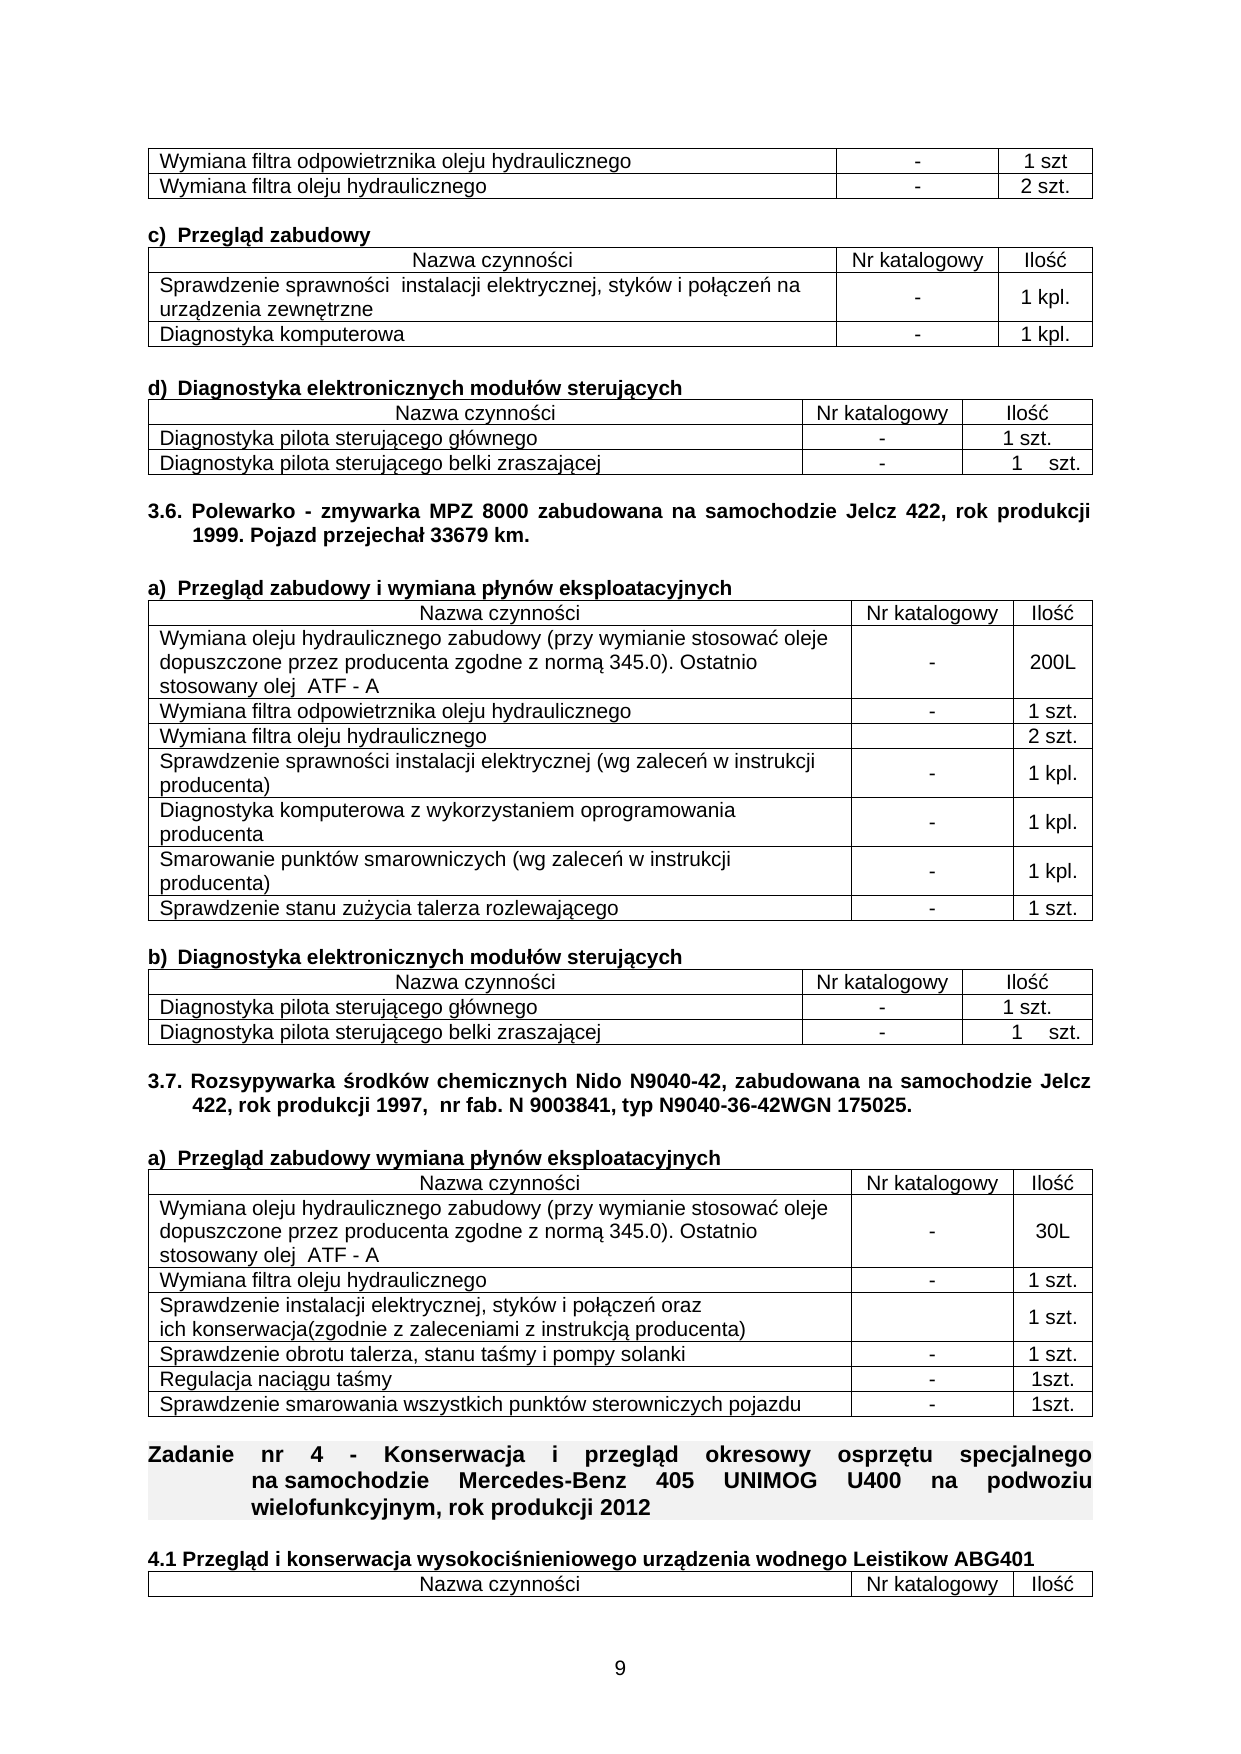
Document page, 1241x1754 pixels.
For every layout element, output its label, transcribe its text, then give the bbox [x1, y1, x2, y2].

table_cell 1 szt. [963, 995, 1092, 1019]
table_cell [852, 724, 1013, 748]
table_cell 1 szt [999, 149, 1092, 173]
table_header Ilość [963, 970, 1092, 994]
table_header Ilość [999, 248, 1092, 272]
table_cell 2 szt. [999, 174, 1092, 198]
table_cell - [852, 1342, 1013, 1366]
table_header Nazwa czynności [149, 1572, 851, 1596]
table_cell 1 kpl. [999, 273, 1092, 321]
table_cell Wymiana filtra oleju hydraulicznego [149, 724, 851, 748]
table_cell - [852, 1268, 1013, 1292]
list Przegląd zabudowy i wymiana płynów eksploatacyjnych [148, 576, 1093, 600]
table_cell Wymiana filtra oleju hydraulicznego [149, 174, 836, 198]
list 3.7. Rozsypywarka środków chemicznych Nido N9040-42, zabudowana na samochodzie Jelcz 422, rok produkcji 1997, nr fab. N 9003841, typ N9040-36-42WGN 175025. [148, 1069, 1093, 1117]
table_cell - [852, 847, 1013, 895]
table_cell 1szt. [1014, 1367, 1092, 1391]
table_cell Diagnostyka pilota sterującego głównego [149, 995, 802, 1019]
table_cell - [852, 699, 1013, 723]
table_header Ilość [1014, 1170, 1092, 1194]
table_cell Sprawdzenie smarowania wszystkich punktów sterowniczych pojazdu [149, 1392, 851, 1416]
table_cell - [852, 1367, 1013, 1391]
table_cell szt. [963, 1020, 1092, 1044]
table_cell - [852, 896, 1013, 920]
table_header Nazwa czynności [149, 248, 836, 272]
table_cell 1 szt. [1014, 1268, 1092, 1292]
table_cell 1 kpl. [1014, 847, 1092, 895]
table_cell - [803, 425, 962, 449]
table_cell 1 szt. [1014, 1293, 1092, 1341]
table_cell 1 kpl. [1014, 798, 1092, 846]
list 3.6. Polewarko - zmywarka MPZ 8000 zabudowana na samochodzie Jelcz 422, rok produkcji 1999. Pojazd przejechał 33679 km. [148, 499, 1093, 547]
table_header Nazwa czynności [149, 601, 851, 625]
table_header Nazwa czynności [149, 970, 802, 994]
table_cell Sprawdzenie sprawności instalacji elektrycznej, styków i połączeń na urządzenia zewnętrzne [149, 273, 836, 321]
table_cell - [803, 995, 962, 1019]
table_cell Diagnostyka komputerowa [149, 322, 836, 346]
table_cell 1 szt. [1014, 1342, 1092, 1366]
table_cell - [852, 1195, 1013, 1267]
table_cell Diagnostyka pilota sterującego belki zraszającej [149, 1020, 802, 1044]
table_cell Wymiana filtra odpowietrznika oleju hydraulicznego [149, 699, 851, 723]
table_cell 200L [1014, 626, 1092, 698]
table_cell - [837, 273, 998, 321]
table_cell - [837, 174, 998, 198]
table_cell Regulacja naciągu taśmy [149, 1367, 851, 1391]
table_cell 2 szt. [1014, 724, 1092, 748]
table_header Ilość [1014, 1572, 1092, 1596]
table_cell - [852, 626, 1013, 698]
table_header Nr katalogowy [852, 1170, 1013, 1194]
list Przegląd zabudowy wymiana płynów eksploatacyjnych [148, 1145, 1093, 1169]
table_cell 1 kpl. [999, 322, 1092, 346]
table_cell Sprawdzenie instalacji elektrycznej, styków i połączeń oraz ich konserwacja(zgodnie z zaleceniami z instrukcją producenta) [149, 1293, 851, 1341]
table_cell - [803, 450, 962, 474]
table_cell Sprawdzenie stanu zużycia talerza rozlewającego [149, 896, 851, 920]
table_cell - [852, 1392, 1013, 1416]
table_header Nr katalogowy [803, 400, 962, 424]
table_cell - [837, 149, 998, 173]
table_header Nazwa czynności [149, 1170, 851, 1194]
table_cell Diagnostyka pilota sterującego głównego [149, 425, 802, 449]
table_cell - [852, 798, 1013, 846]
table_cell Sprawdzenie sprawności instalacji elektrycznej (wg zaleceń w instrukcji producenta) [149, 749, 851, 797]
table_cell Diagnostyka pilota sterującego belki zraszającej [149, 450, 802, 474]
table_cell Diagnostyka komputerowa z wykorzystaniem oprogramowania producenta [149, 798, 851, 846]
table_header Nr katalogowy [852, 1572, 1013, 1596]
table_cell Wymiana oleju hydraulicznego zabudowy (przy wymianie stosować oleje dopuszczone przez producenta zgodne z normą 345.0). Ostatnio stosowany olej ATF - A [149, 1195, 851, 1267]
table_cell 1 szt. [1014, 699, 1092, 723]
table_cell 30L [1014, 1195, 1092, 1267]
list Przegląd zabudowy [148, 223, 1093, 247]
table_cell 1szt. [1014, 1392, 1092, 1416]
list Diagnostyka elektronicznych modułów sterujących [148, 375, 1093, 399]
table_cell Smarowanie punktów smarowniczych (wg zaleceń w instrukcji producenta) [149, 847, 851, 895]
table_header Nr katalogowy [803, 970, 962, 994]
table_cell - [837, 322, 998, 346]
table_header Nr katalogowy [852, 601, 1013, 625]
table_header Nr katalogowy [837, 248, 998, 272]
table_cell Wymiana oleju hydraulicznego zabudowy (przy wymianie stosować oleje dopuszczone przez producenta zgodne z normą 345.0). Ostatnio stosowany olej ATF - A [149, 626, 851, 698]
table_cell 1 szt. [963, 425, 1092, 449]
table_cell Wymiana filtra oleju hydraulicznego [149, 1268, 851, 1292]
table_cell Sprawdzenie obrotu talerza, stanu taśmy i pompy solanki [149, 1342, 851, 1366]
table_header Ilość [963, 400, 1092, 424]
table_cell Wymiana filtra odpowietrznika oleju hydraulicznego [149, 149, 836, 173]
table_cell - [803, 1020, 962, 1044]
table_cell 1 szt. [1014, 896, 1092, 920]
list 4.1 Przegląd i konserwacja wysokociśnieniowego urządzenia wodnego Leistikow ABG401 [148, 1547, 1093, 1571]
text Zadanie nr 4 - Konserwacja i przegląd okresowy osprzętu specjalnego na samochodzie Mercedes-Benz 405 UNIMOG U400 na podwoziu wielofunkcyjnym, rok produkcji 2012 [148, 1441, 1093, 1520]
table_header Nazwa czynności [149, 400, 802, 424]
table_header Ilość [1014, 601, 1092, 625]
table_cell [852, 1293, 1013, 1341]
table_cell 1 kpl. [1014, 749, 1092, 797]
table_cell szt. [963, 450, 1092, 474]
list Diagnostyka elektronicznych modułów sterujących [148, 945, 1093, 969]
table_cell - [852, 749, 1013, 797]
